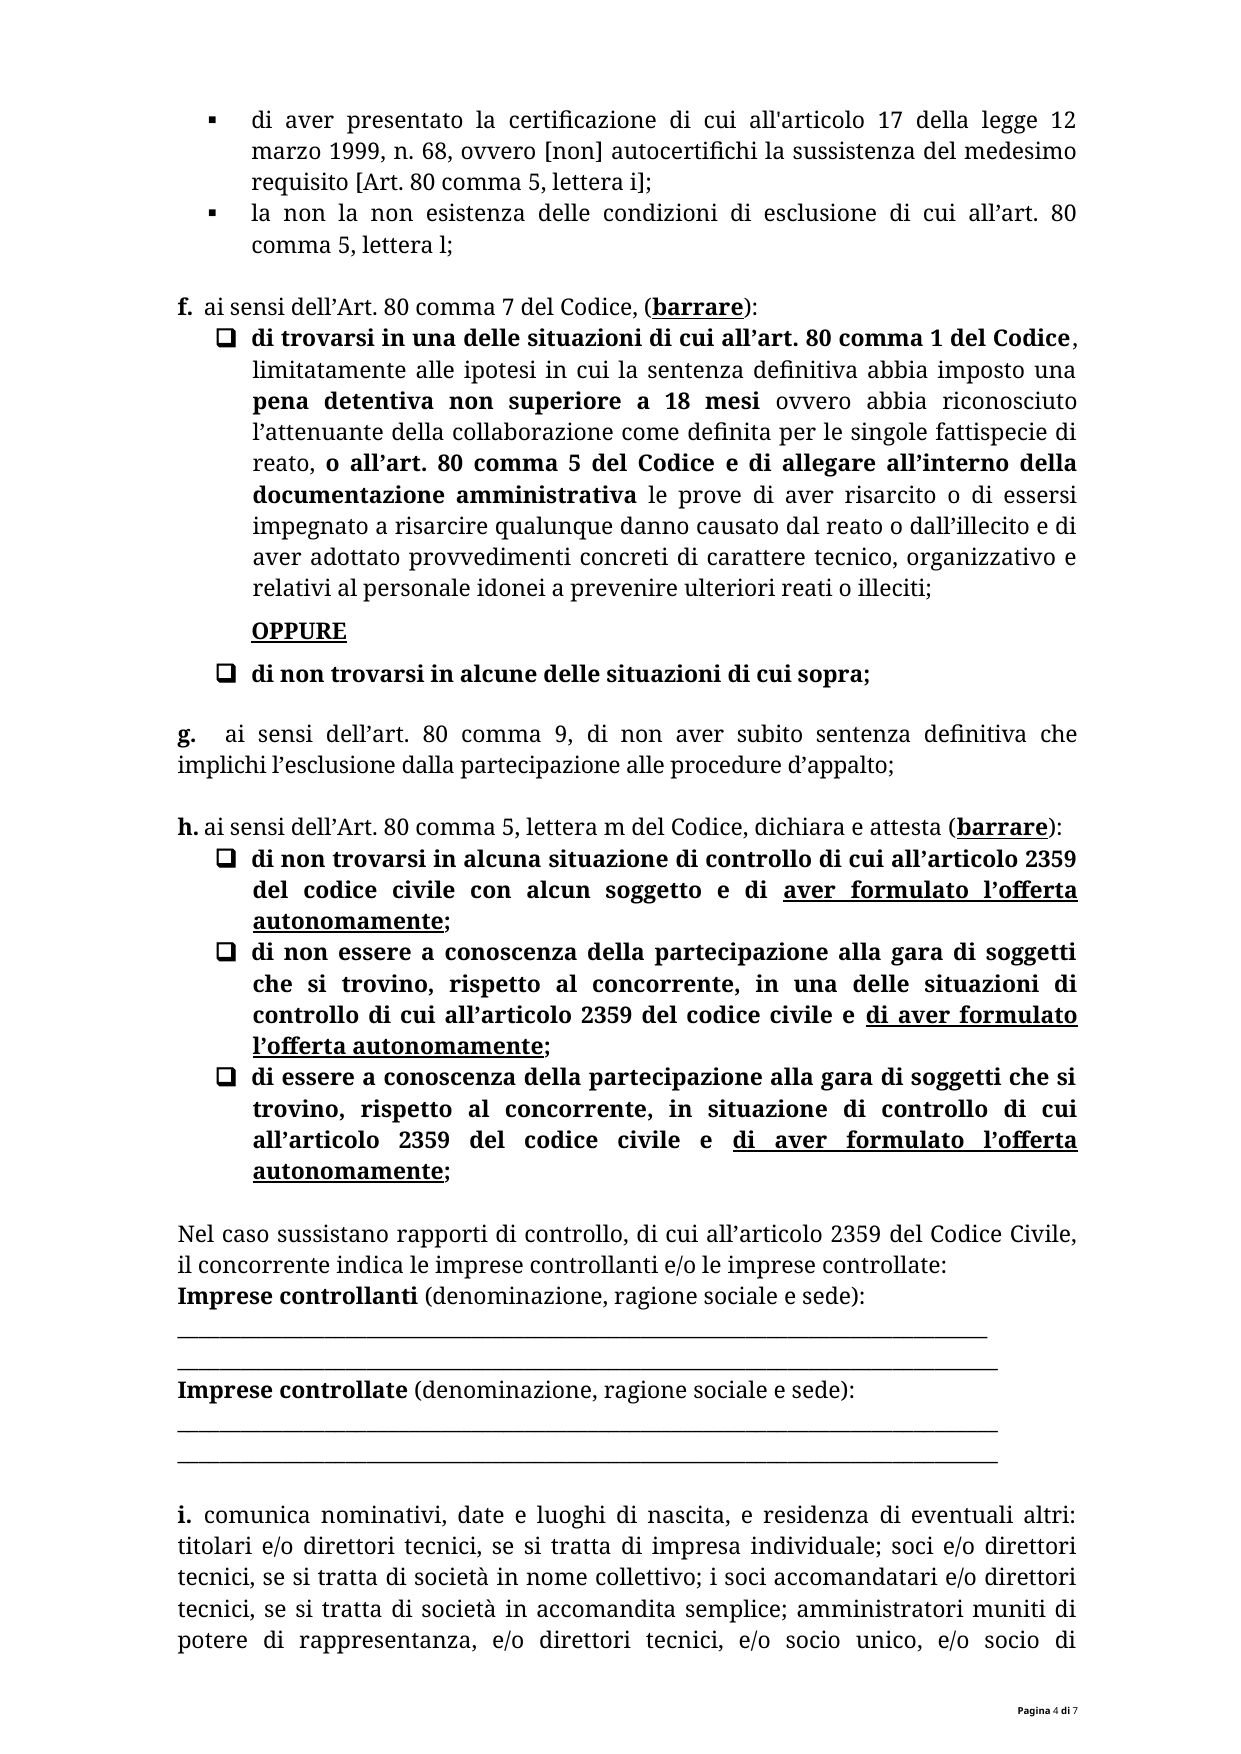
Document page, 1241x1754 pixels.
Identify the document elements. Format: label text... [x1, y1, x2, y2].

list di aver presentato la certificazione di cui all'articolo 17 della legge 12 marzo 1999, n. 68, ovvero [non] autocertifichi la sussistenza del medesimo requisito [Art. 80 comma 5, lettera i]; [207, 103, 1078, 197]
list ai sensi dell’Art. 80 comma 5, lettera m del Codice, dichiara e attesta (barrare): [177, 811, 1078, 842]
list di non essere a conoscenza della partecipazione alla gara di soggetti che si trovino, rispetto al concorrente, in una delle situazioni di controllo di cui all’articolo 2359 del codice civile e di aver formulato l’offerta autonomamente; [215, 936, 1078, 1061]
list di non trovarsi in alcuna situazione di controllo di cui all’articolo 2359 del codice civile con alcun soggetto e di aver formulato l’offerta autonomamente; [215, 842, 1078, 936]
text ______________________________________________________________________________ [177, 1436, 1078, 1467]
list di trovarsi in una delle situazioni di cui all’art. 80 comma 1 del Codice, limitatamente alle ipotesi in cui la sentenza definitiva abbia imposto una pena detentiva non superiore a 18 mesi ovvero abbia riconosciuto l’attenuante della collaborazione come definita per le singole fattispecie di reato, o all’art. 80 comma 5 del Codice e di allegare all’interno della documentazione amministrativa le prove di aver risarcito o di essersi impegnato a risarcire qualunque danno causato dal reato o dall’illecito e di aver adottato provvedimenti concreti di carattere tecnico, organizzativo e relativi al personale idonei a prevenire ulteriori reati o illeciti; [215, 322, 1078, 603]
text ______________________________________________________________________________ [177, 1342, 1078, 1374]
list la non la non esistenza delle condizioni di esclusione di cui all’art. 80 comma 5, lettera l; [207, 197, 1078, 260]
text Imprese controllanti (denominazione, ragione sociale e sede): [177, 1280, 1078, 1311]
text Nel caso sussistano rapporti di controllo, di cui all’articolo 2359 del Codice Civile, il concorrente indica le imprese controllanti e/o le imprese controllate: [177, 1217, 1078, 1280]
text _____________________________________________________________________________ [177, 1311, 1078, 1342]
list di essere a conoscenza della partecipazione alla gara di soggetti che si trovino, rispetto al concorrente, in situazione di controllo di cui all’articolo 2359 del codice civile e di aver formulato l’offerta autonomamente; [215, 1061, 1078, 1186]
text OPPURE [251, 615, 1078, 646]
list ai sensi dell’art. 80 comma 9, di non aver subito sentenza definitiva che implichi l’esclusione dalla partecipazione alle procedure d’appalto; [177, 717, 1078, 780]
list ai sensi dell’Art. 80 comma 7 del Codice, (barrare): [177, 291, 1078, 322]
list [177, 1499, 1078, 1655]
text Imprese controllate (denominazione, ragione sociale e sede): [177, 1374, 1078, 1405]
list di non trovarsi in alcune delle situazioni di cui sopra; [215, 657, 1078, 689]
text ______________________________________________________________________________ [177, 1405, 1078, 1436]
